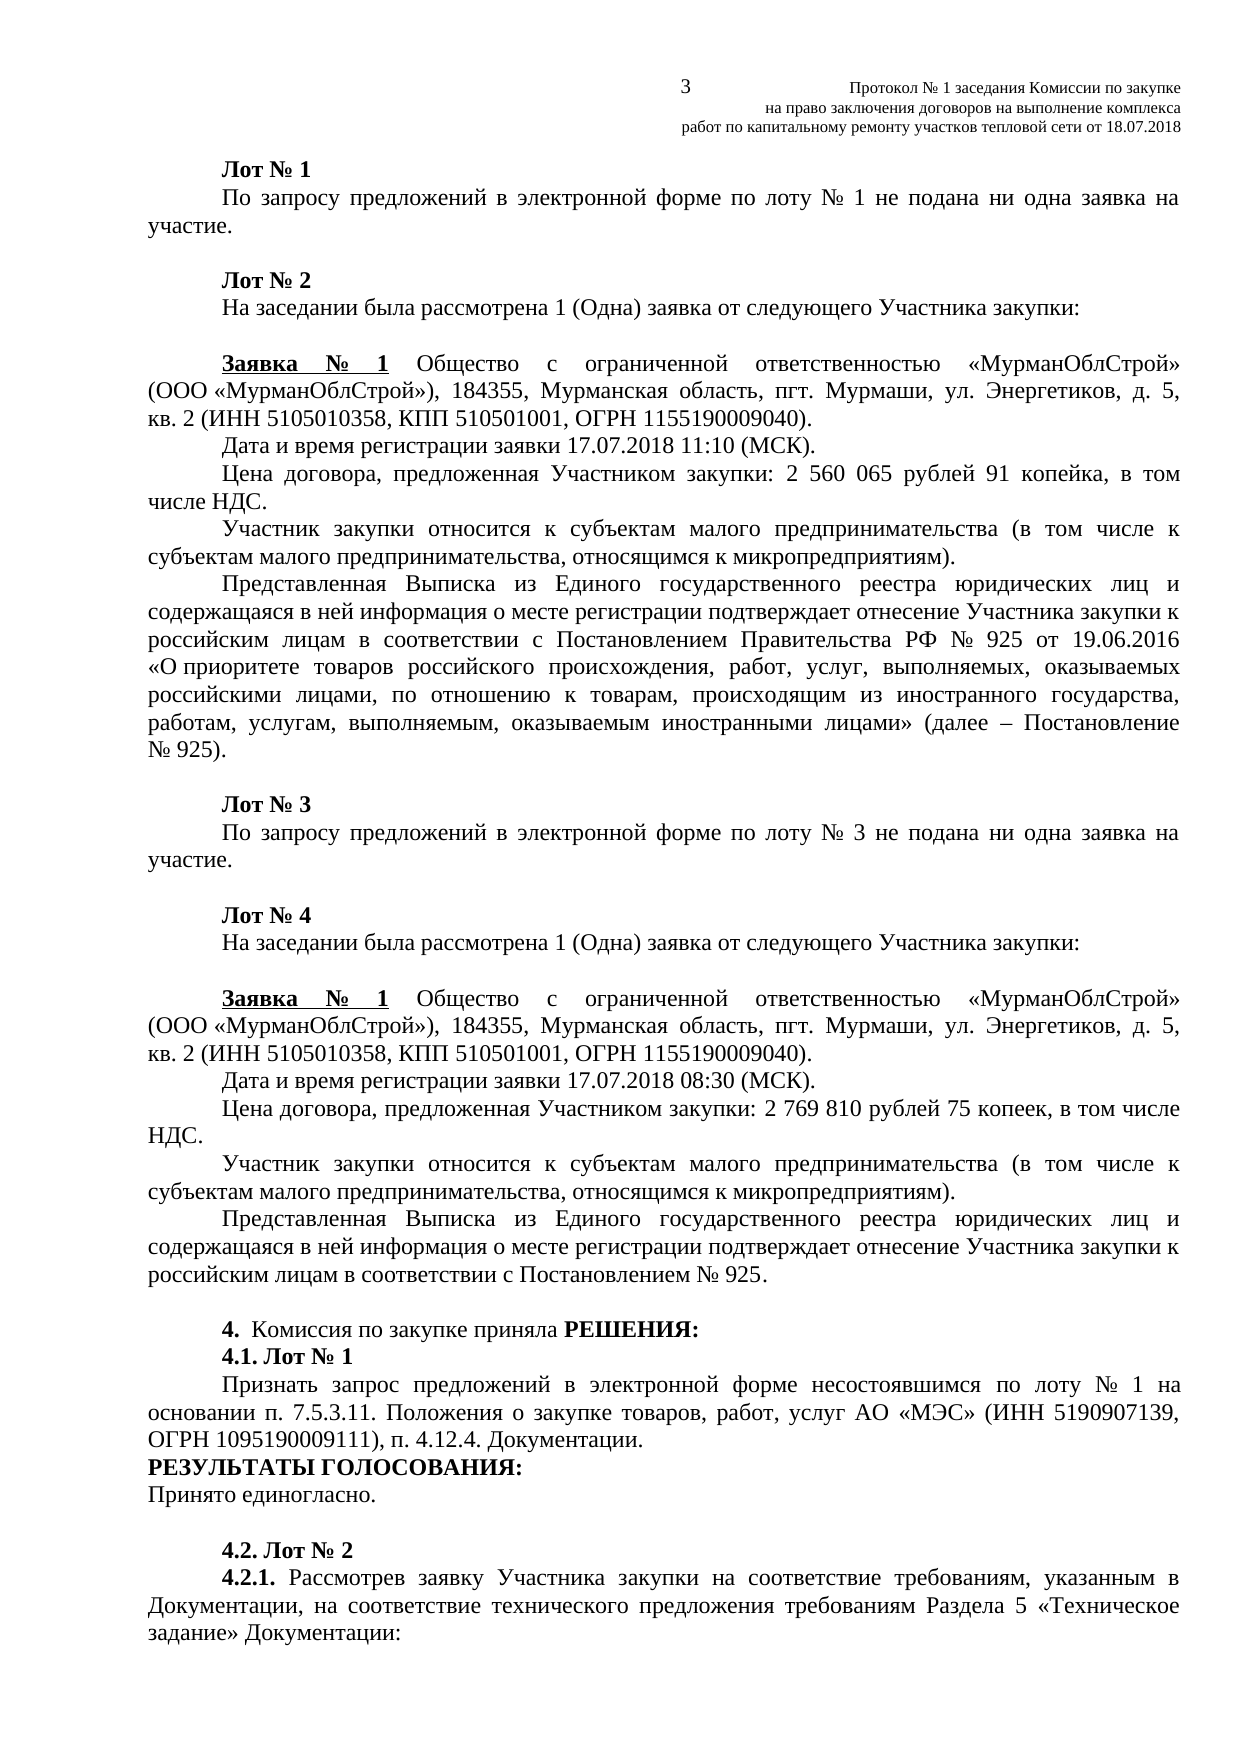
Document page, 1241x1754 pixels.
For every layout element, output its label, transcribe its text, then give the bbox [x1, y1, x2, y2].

text Заявка № 1 Общество с ограниченной ответственностью «МурманОблСтрой» (ООО «МурманОблСтрой»), 184355, Мурманская область, пгт. Мурмаши, ул. Энергетиков, д. 5, кв. 2 (ИНН 5105010358, КПП 510501001, ОГРН 1155190009040). [148, 983, 1181, 1066]
text На заседании была рассмотрена 1 (Одна) заявка от следующего Участника закупки: [148, 928, 1181, 956]
subtitle 4.1. Лот № 1 [148, 1342, 1181, 1370]
text Признать запрос предложений в электронной форме несостоявшимся по лоту № 1 на основании п. 7.5.3.11. Положения о закупке товаров, работ, услуг АО «МЭС» (ИНН 5190907139, ОГРН 1095190009111), п. 4.12.4. Документации. [148, 1370, 1181, 1453]
text Представленная Выписка из Единого государственного реестра юридических лиц и содержащаяся в ней информация о месте регистрации подтверждает отнесение Участника закупки к российским лицам в соответствии с Постановлением Правительства РФ № 925 от 19.06.2016 «О приоритете товаров российского происхождения, работ, услуг, выполняемых, оказываемых российскими лицами, по отношению к товарам, происходящим из иностранного государства, работам, услугам, выполняемым, оказываемым иностранными лицами» (далее – Постановление № 925). [148, 569, 1181, 763]
text Цена договора, предложенная Участником закупки: 2 769 810 рублей 75 копеек, в том числе НДС. [148, 1094, 1181, 1149]
text Дата и время регистрации заявки 17.07.2018 08:30 (МСК). [148, 1066, 1181, 1094]
text Принято единогласно. [148, 1480, 1181, 1508]
text По запросу предложений в электронной форме по лоту № 3 не подана ни одна заявка на участие. [148, 818, 1181, 873]
text По запросу предложений в электронной форме по лоту № 1 не подана ни одна заявка на участие. [148, 183, 1181, 238]
text Дата и время регистрации заявки 17.07.2018 11:10 (МСК). [148, 431, 1181, 459]
text Представленная Выписка из Единого государственного реестра юридических лиц и содержащаяся в ней информация о месте регистрации подтверждает отнесение Участника закупки к российским лицам в соответствии с Постановлением № 925. [148, 1204, 1181, 1287]
text 4.2.1. Рассмотрев заявку Участника закупки на соответствие требованиям, указанным в Документации, на соответствие технического предложения требованиям Раздела 5 «Техническое задание» Документации: [148, 1563, 1181, 1646]
text Заявка № 1 Общество с ограниченной ответственностью «МурманОблСтрой» (ООО «МурманОблСтрой»), 184355, Мурманская область, пгт. Мурмаши, ул. Энергетиков, д. 5, кв. 2 (ИНН 5105010358, КПП 510501001, ОГРН 1155190009040). [148, 349, 1181, 431]
text Участник закупки относится к субъектам малого предпринимательства (в том числе к субъектам малого предпринимательства, относящимся к микропредприятиям). [148, 1149, 1181, 1204]
text Лот № 3 [148, 790, 1181, 818]
text На заседании была рассмотрена 1 (Одна) заявка от следующего Участника закупки: [148, 293, 1181, 321]
text Участник закупки относится к субъектам малого предпринимательства (в том числе к субъектам малого предпринимательства, относящимся к микропредприятиям). [148, 514, 1181, 569]
list Комиссия по закупке приняла РЕШЕНИЯ: [148, 1315, 1181, 1342]
text РЕЗУЛЬТАТЫ ГОЛОСОВАНИЯ: [148, 1453, 1181, 1480]
text Лот № 4 [148, 901, 1181, 928]
text 4.2. Лот № 2 [148, 1536, 1181, 1563]
subtitle Лот № 1 [148, 155, 1181, 183]
text Лот № 2 [148, 266, 1181, 293]
text Цена договора, предложенная Участником закупки: 2 560 065 рублей 91 копейка, в том числе НДС. [148, 459, 1181, 514]
